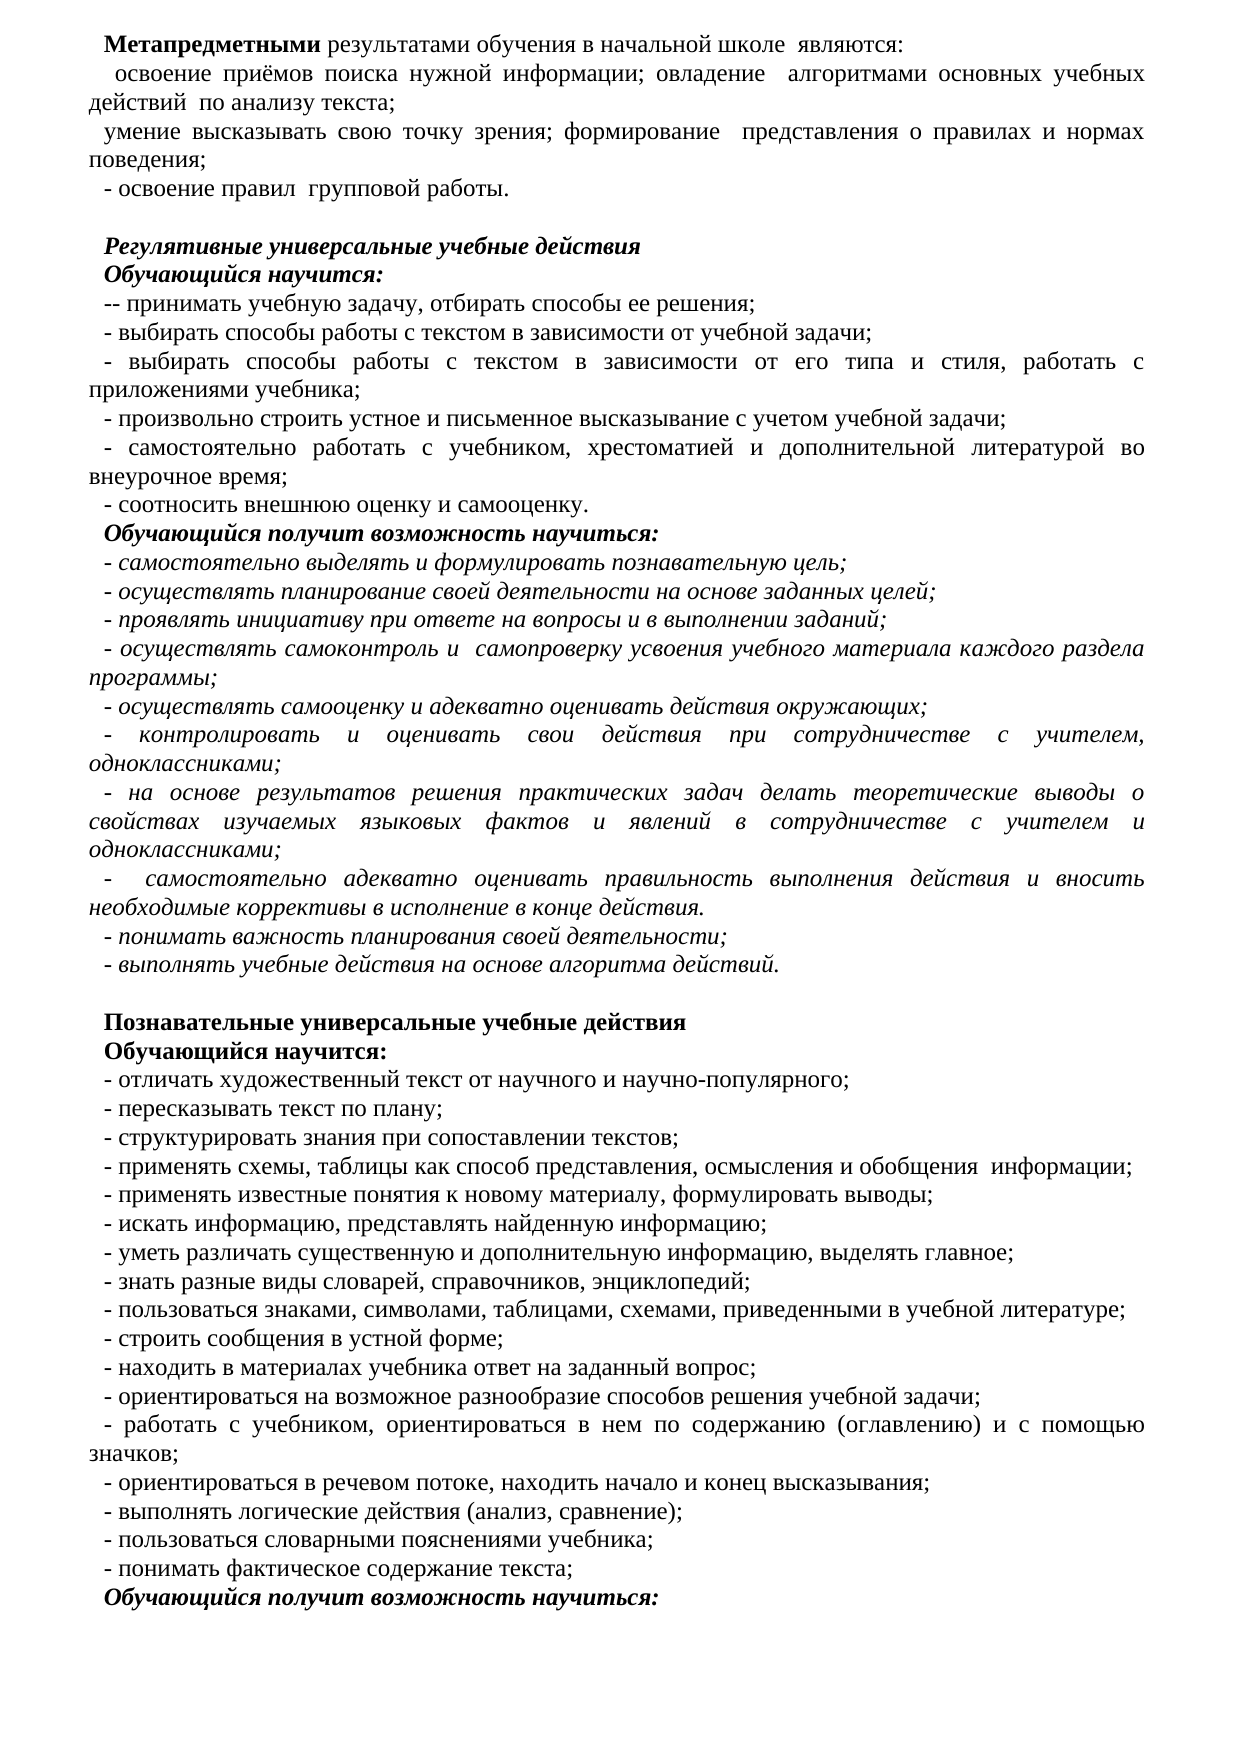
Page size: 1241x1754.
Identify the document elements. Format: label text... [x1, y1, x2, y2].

text - выбирать способы работы с текстом в зависимости от учебной задачи; [89, 317, 1146, 346]
text - осуществлять самоконтроль и самопроверку усвоения учебного материала каждого раздела программы; [89, 633, 1146, 691]
text Обучающийся научится: [89, 1036, 1146, 1064]
text - на основе результатов решения практических задач делать теоретические выводы о свойствах изучаемых языковых фактов и явлений в сотрудничестве с учителем и одноклассниками; [89, 777, 1146, 863]
text - понимать важность планирования своей деятельности; [89, 921, 1146, 949]
text освоение приёмов поиска нужной информации; овладение алгоритмами основных учебных действий по анализу текста; [89, 58, 1146, 116]
text Обучающийся получит возможность научиться: [89, 518, 1146, 547]
text - выполнять учебные действия на основе алгоритма действий. [89, 949, 1146, 978]
text - самостоятельно выделять и формулировать познавательную цель; [89, 547, 1146, 576]
text - работать с учебником, ориентироваться в нем по содержанию (оглавлению) и с помощью значков; [89, 1409, 1146, 1467]
text - применять известные понятия к новому материалу, формулировать выводы; [89, 1179, 1146, 1208]
text умение высказывать свою точку зрения; формирование представления о правилах и нормах поведения; [89, 116, 1146, 173]
text - структурировать знания при сопоставлении текстов; [89, 1122, 1146, 1151]
text - отличать художественный текст от научного и научно-популярного; [89, 1064, 1146, 1093]
text - пользоваться словарными пояснениями учебника; [89, 1524, 1146, 1553]
text - произвольно строить устное и письменное высказывание с учетом учебной задачи; [89, 403, 1146, 432]
text - знать разные виды словарей, справочников, энциклопедий; [89, 1266, 1146, 1294]
text - выбирать способы работы с текстом в зависимости от его типа и стиля, работать с приложениями учебника; [89, 346, 1146, 403]
text - выполнять логические действия (анализ, сравнение); [89, 1496, 1146, 1524]
text - осуществлять планирование своей деятельности на основе заданных целей; [89, 576, 1146, 604]
text - ориентироваться на возможное разнообразие способов решения учебной задачи; [89, 1381, 1146, 1409]
text - пересказывать текст по плану; [89, 1093, 1146, 1122]
text - ориентироваться в речевом потоке, находить начало и конец высказывания; [89, 1467, 1146, 1496]
text - уметь различать существенную и дополнительную информацию, выделять главное; [89, 1237, 1146, 1266]
text - самостоятельно работать с учебником, хрестоматией и дополнительной литературой во внеурочное время; [89, 432, 1146, 489]
text Обучающийся получит возможность научиться: [89, 1582, 1146, 1611]
text -- принимать учебную задачу, отбирать способы ее решения; [89, 288, 1146, 317]
text - искать информацию, представлять найденную информацию; [89, 1208, 1146, 1237]
text - пользоваться знаками, символами, таблицами, схемами, приведенными в учебной литературе; [89, 1294, 1146, 1323]
text Метапредметными результатами обучения в начальной школе являются: [89, 29, 1146, 58]
text - находить в материалах учебника ответ на заданный вопрос; [89, 1352, 1146, 1381]
text Регулятивные универсальные учебные действия [89, 231, 1146, 259]
text - самостоятельно адекватно оценивать правильность выполнения действия и вносить необходимые коррективы в исполнение в конце действия. [89, 863, 1146, 921]
text - освоение правил групповой работы. [89, 173, 1146, 202]
text Познавательные универсальные учебные действия [89, 1007, 1146, 1036]
text - строить сообщения в устной форме; [89, 1323, 1146, 1352]
text - понимать фактическое содержание текста; [89, 1553, 1146, 1582]
text - проявлять инициативу при ответе на вопросы и в выполнении заданий; [89, 604, 1146, 633]
text - контролировать и оценивать свои действия при сотрудничестве с учителем, одноклассниками; [89, 719, 1146, 777]
text - применять схемы, таблицы как способ представления, осмысления и обобщения информации; [89, 1151, 1146, 1179]
text Обучающийся научится: [89, 259, 1146, 288]
text - осуществлять самооценку и адекватно оценивать действия окружающих; [89, 691, 1146, 719]
text - соотносить внешнюю оценку и самооценку. [89, 489, 1146, 518]
